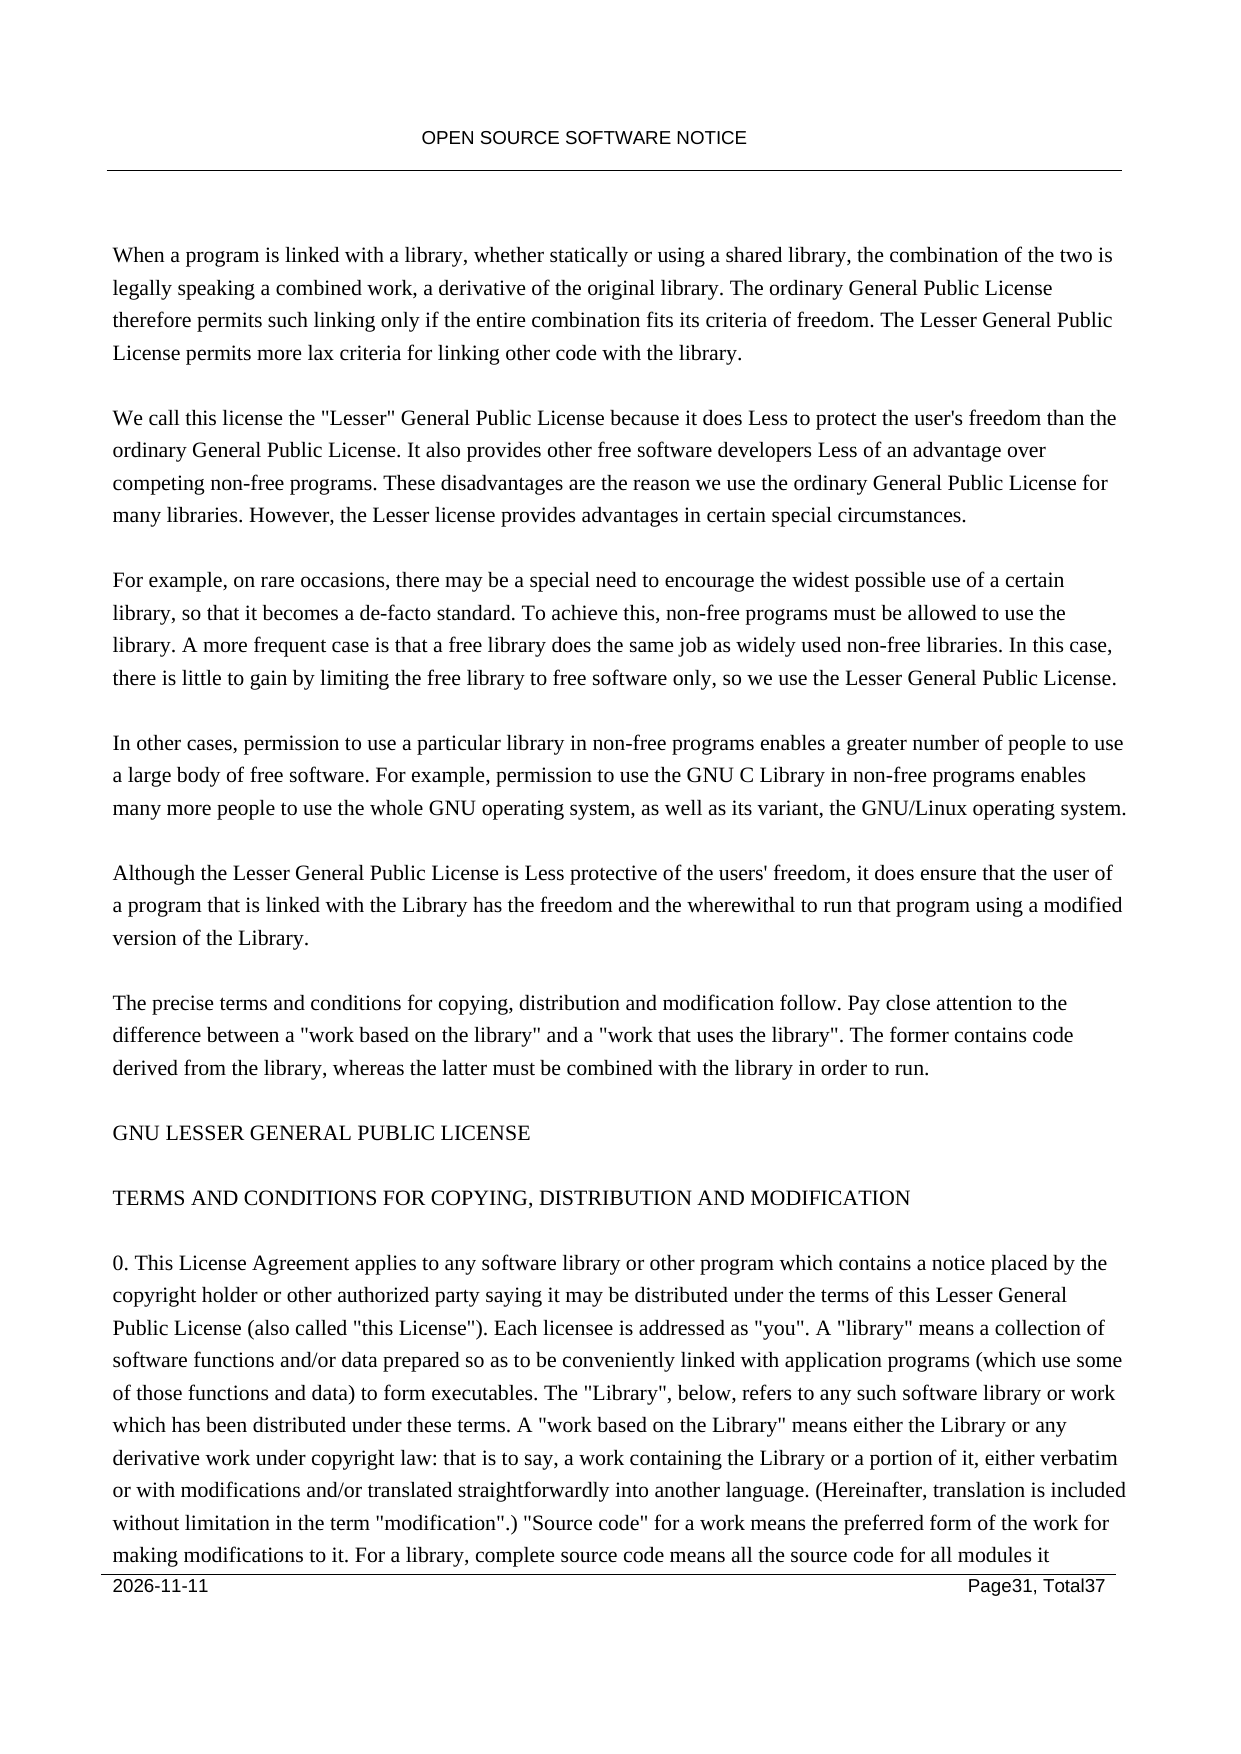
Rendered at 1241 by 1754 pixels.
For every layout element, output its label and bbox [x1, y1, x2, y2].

text [112, 206, 1128, 1571]
